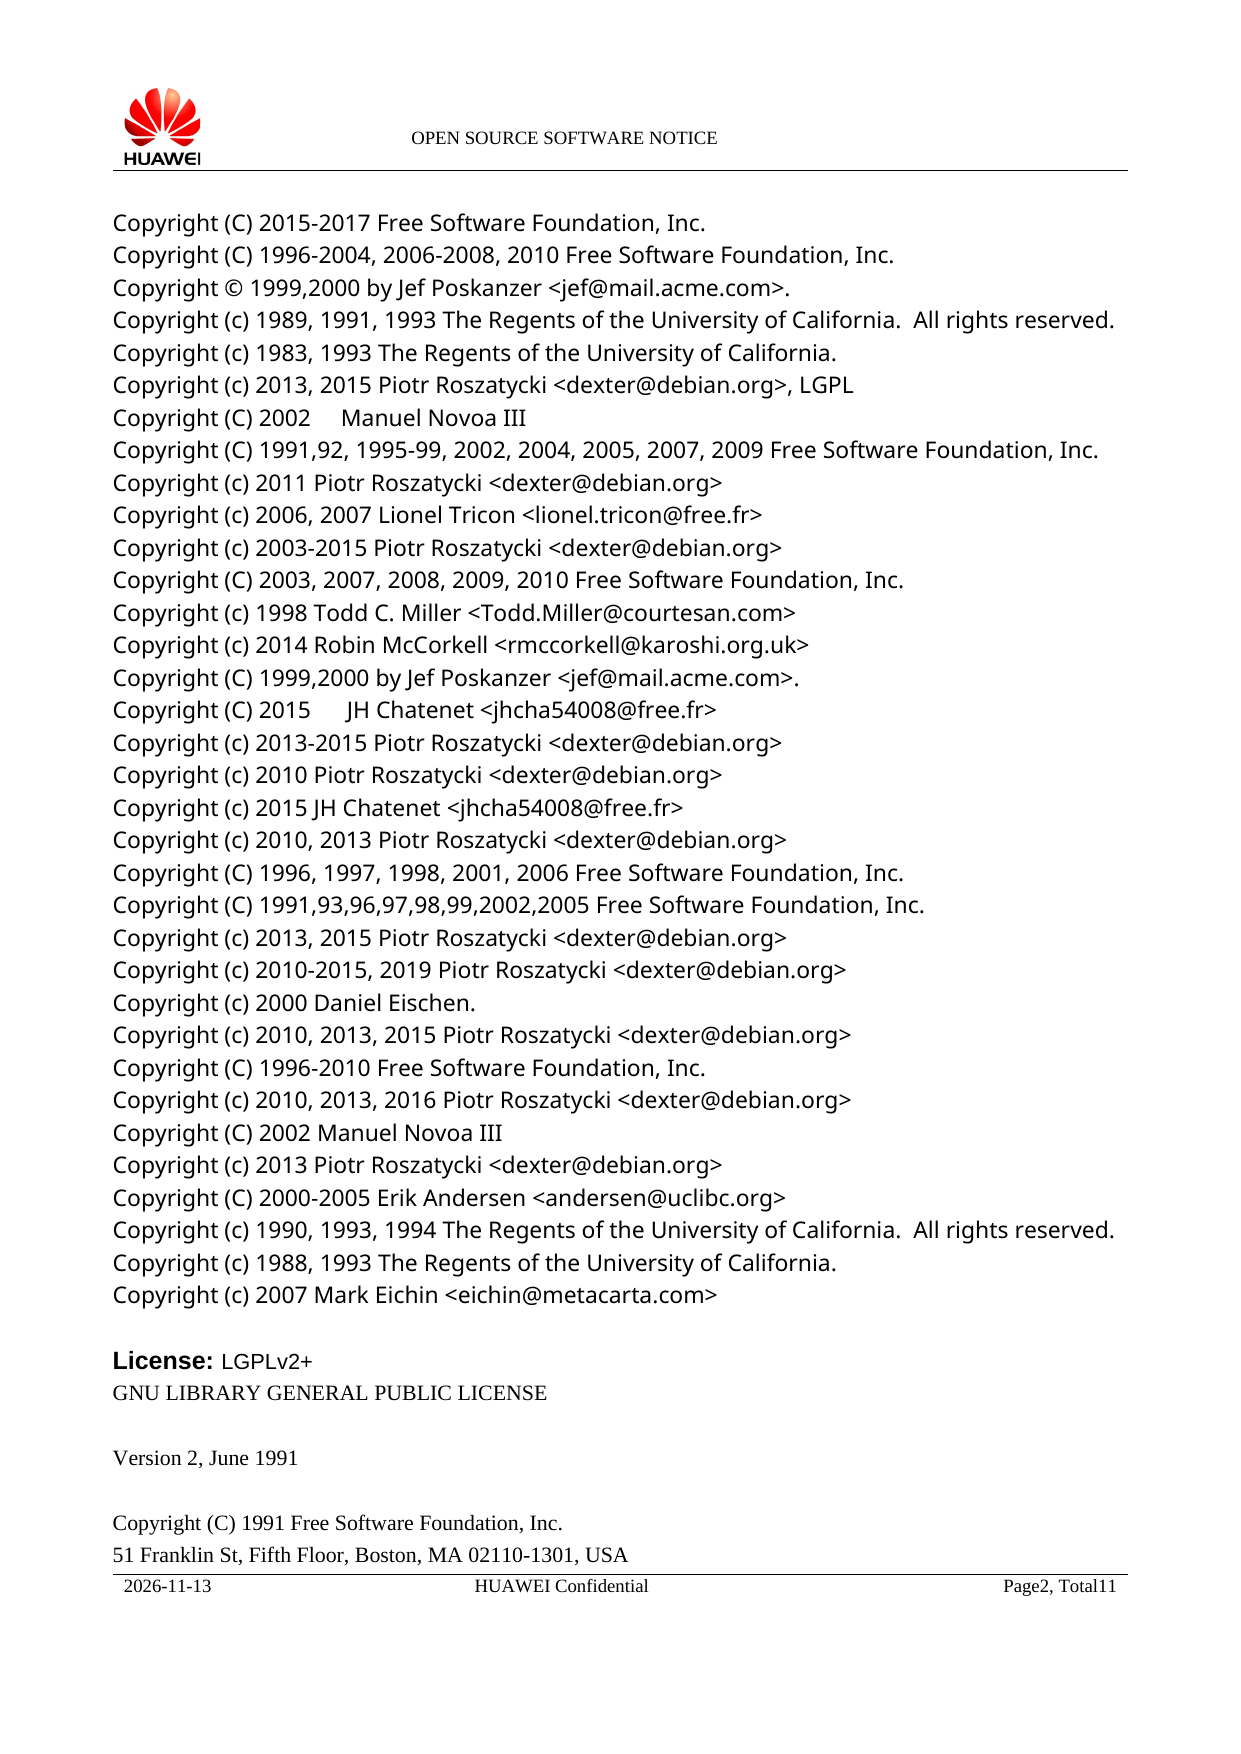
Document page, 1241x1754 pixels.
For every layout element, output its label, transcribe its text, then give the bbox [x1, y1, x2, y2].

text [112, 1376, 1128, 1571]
picture [124, 88, 201, 165]
text License: LGPLv2+ [112, 1344, 1128, 1376]
